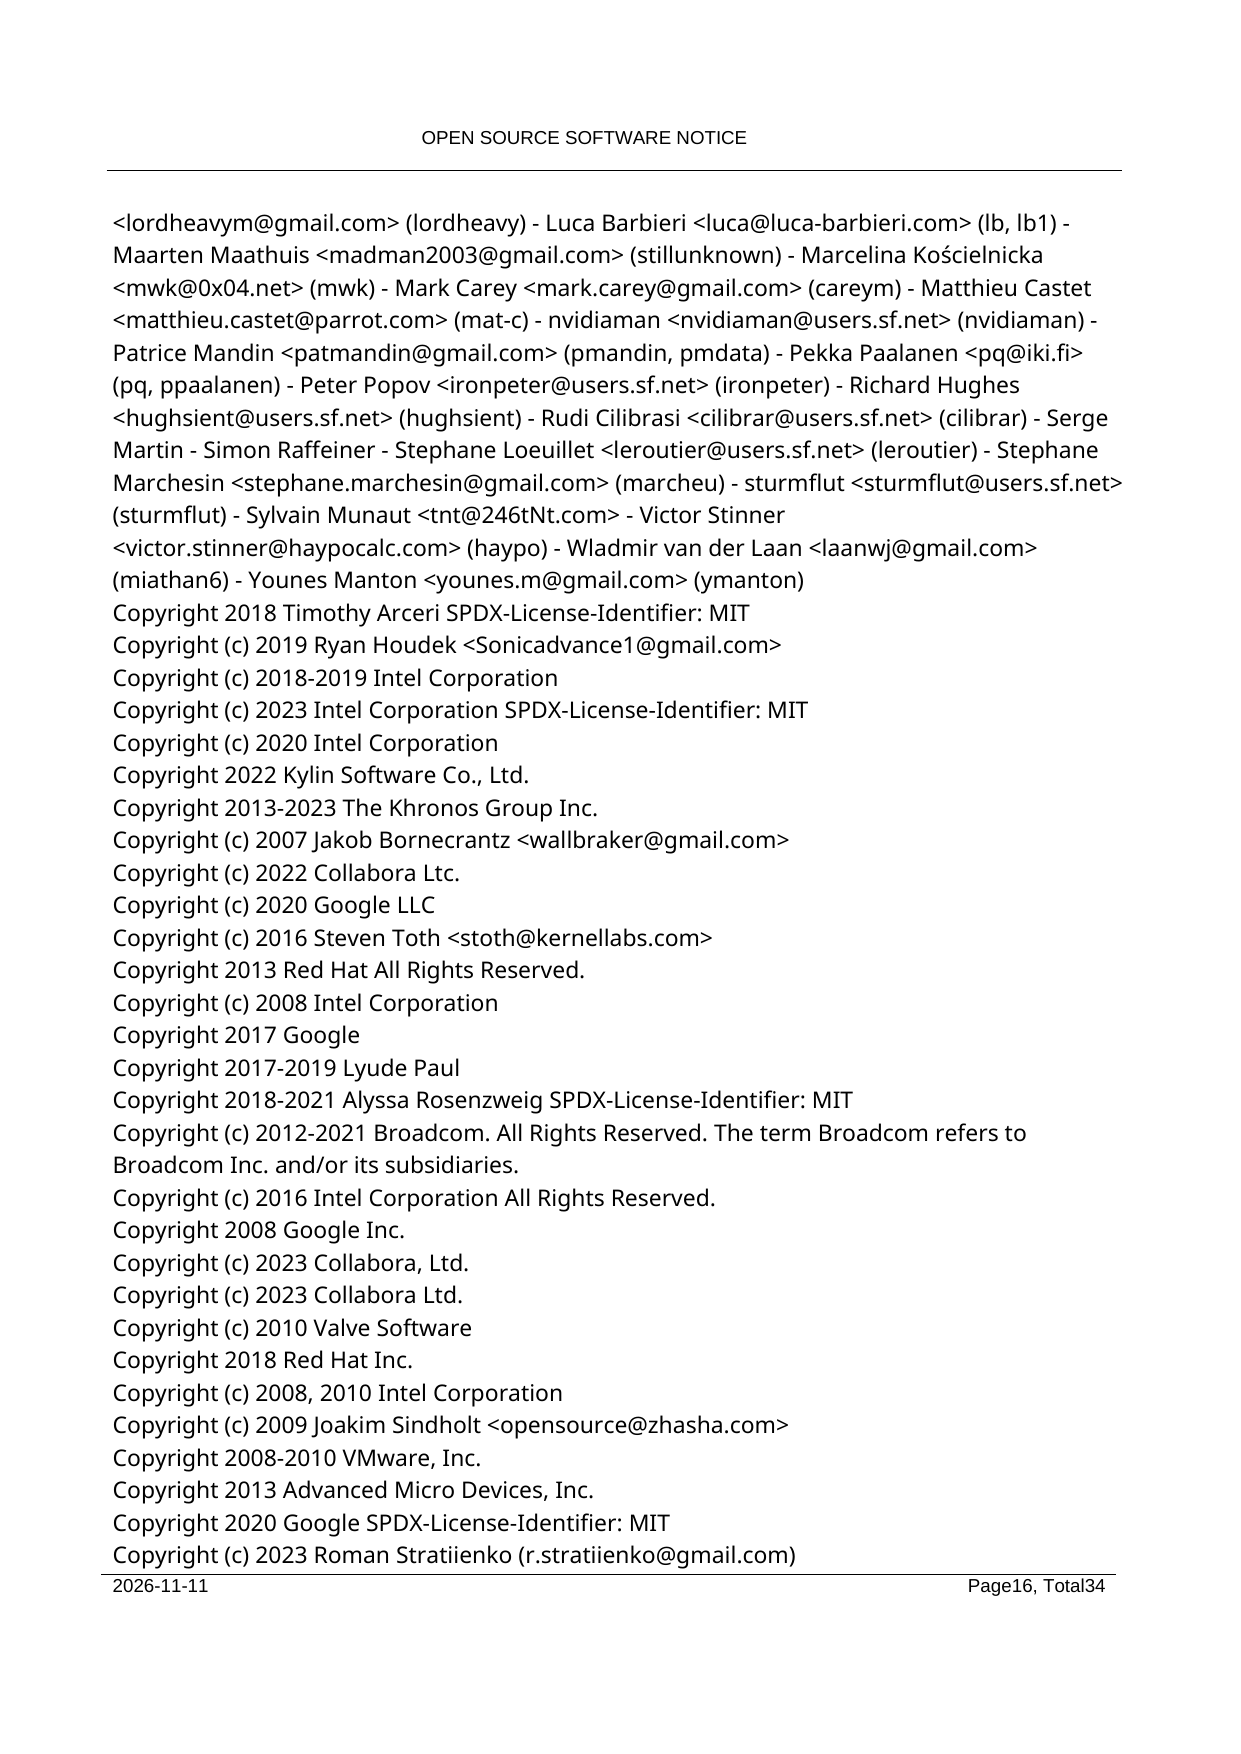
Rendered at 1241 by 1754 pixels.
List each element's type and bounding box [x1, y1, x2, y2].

text [112, 206, 1128, 1571]
